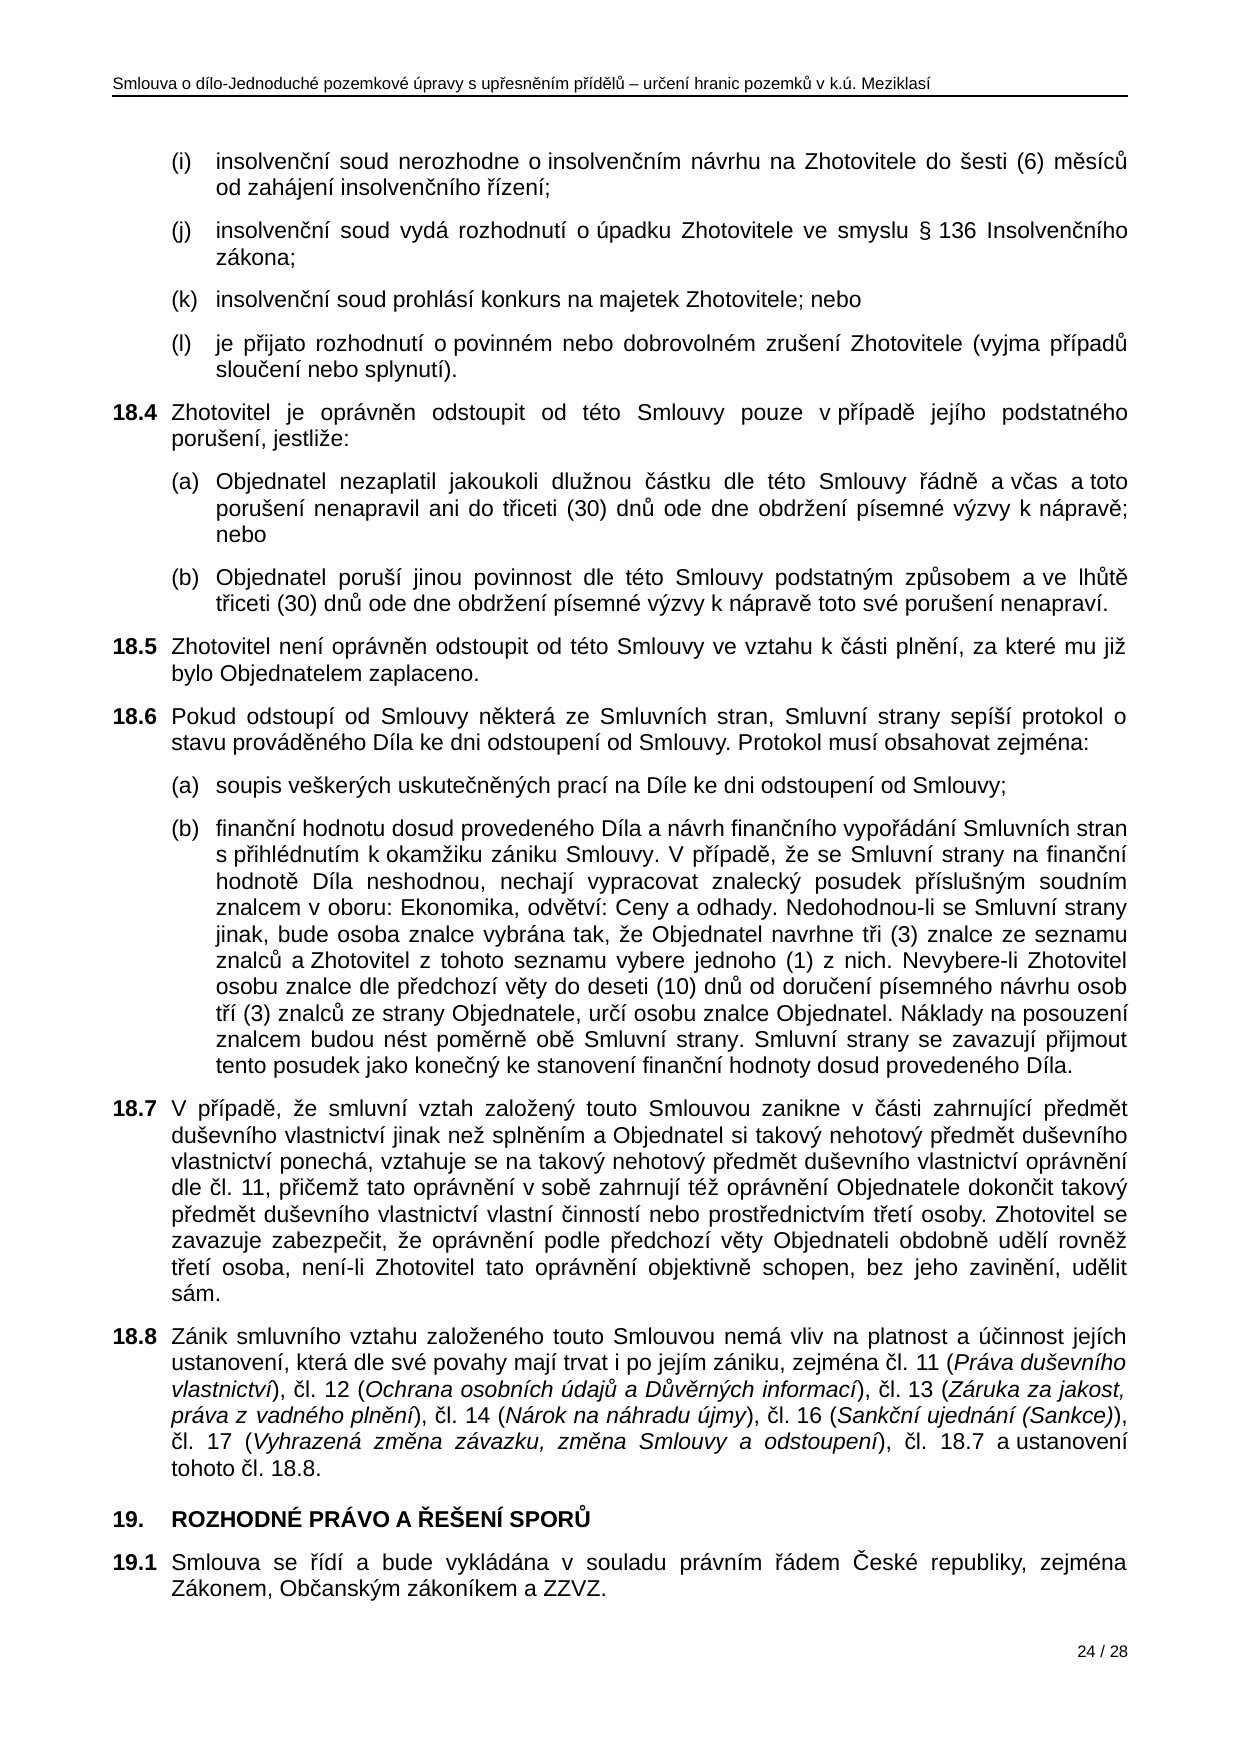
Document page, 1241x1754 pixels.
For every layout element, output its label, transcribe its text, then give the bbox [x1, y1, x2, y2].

text Smlouva se řídí a bude vykládána v souladu právním řádem České republiky, zejména Zákonem, Občanským zákoníkem a ZZVZ. [112, 1549, 1128, 1602]
list finanční hodnotu dosud provedeného Díla a návrh finančního vypořádání Smluvních stran s přihlédnutím k okamžiku zániku Smlouvy. V případě, že se Smluvní strany na finanční hodnotě Díla neshodnou, nechají vypracovat znalecký posudek příslušným soudním znalcem v oboru: Ekonomika, odvětví: Ceny a odhady. Nedohodnou-li se Smluvní strany jinak, bude osoba znalce vybrána tak, že Objednatel navrhne tři (3) znalce ze seznamu znalců a Zhotovitel z tohoto seznamu vybere jednoho (1) z nich. Nevybere-li Zhotovitel osobu znalce dle předchozí věty do deseti (10) dnů od doručení písemného návrhu osob tří (3) znalců ze strany Objednatele, určí osobu znalce Objednatel. Náklady na posouzení znalcem budou nést poměrně obě Smluvní strany. Smluvní strany se zavazují přijmout tento posudek jako konečný ke stanovení finanční hodnoty dosud provedeného Díla. [171, 815, 1128, 1079]
text Zhotovitel je oprávněn odstoupit od této Smlouvy pouze v případě jejího podstatného porušení, jestliže: [112, 399, 1128, 452]
list soupis veškerých uskutečněných prací na Díle ke dni odstoupení od Smlouvy; [171, 772, 1128, 798]
text je přijato rozhodnutí o povinném nebo dobrovolném zrušení Zhotovitele (vyjma případů sloučení nebo splynutí). [171, 329, 1128, 382]
list Objednatel nezaplatil jakoukoli dlužnou částku dle této Smlouvy řádně a včas a toto porušení nenapravil ani do třiceti (30) dnů ode dne obdržení písemné výzvy k nápravě; nebo [171, 468, 1128, 547]
text Zhotovitel není oprávněn odstoupit od této Smlouvy ve vztahu k části plnění, za které mu již bylo Objednatelem zaplaceno. [112, 633, 1128, 686]
text V případě, že smluvní vztah založený touto Smlouvou zanikne v části zahrnující předmět duševního vlastnictví jinak než splněním a Objednatel si takový nehotový předmět duševního vlastnictví ponechá, vztahuje se na takový nehotový předmět duševního vlastnictví oprávnění dle čl. 11, přičemž tato oprávnění v sobě zahrnují též oprávnění Objednatele dokončit takový předmět duševního vlastnictví vlastní činností nebo prostřednictvím třetí osoby. Zhotovitel se zavazuje zabezpečit, že oprávnění podle předchozí věty Objednateli obdobně udělí rovněž třetí osoba, není-li Zhotovitel tato oprávnění objektivně schopen, bez jeho zavinění, udělit sám. [112, 1095, 1128, 1306]
text insolvenční soud vydá rozhodnutí o úpadku Zhotovitele ve smyslu § 136 Insolvenčního zákona; [171, 217, 1128, 270]
text insolvenční soud prohlásí konkurs na majetek Zhotovitele; nebo [171, 286, 1128, 313]
text Zánik smluvního vztahu založeného touto Smlouvou nemá vliv na platnost a účinnost jejích ustanovení, která dle své povahy mají trvat i po jejím zániku, zejména čl. 11 (Práva duševního vlastnictví), čl. 12 (Ochrana osobních údajů a Důvěrných informací), čl. 13 (Záruka za jakost, práva z vadného plnění), čl. 14 (Nárok na náhradu újmy), čl. 16 (Sankční ujednání (Sankce)), čl. 17 (Vyhrazená změna závazku, změna Smlouvy a odstoupení), čl. 18.7 a ustanovení tohoto čl. 18.8. [112, 1323, 1128, 1481]
text Objednatel poruší jinou povinnost dle této Smlouvy podstatným způsobem a ve lhůtě třiceti (30) dnů ode dne obdržení písemné výzvy k nápravě toto své porušení nenapraví. [171, 564, 1128, 617]
text Pokud odstoupí od Smlouvy některá ze Smluvních stran, Smluvní strany sepíší protokol o stavu prováděného Díla ke dni odstoupení od Smlouvy. Protokol musí obsahovat zejména: [112, 703, 1128, 755]
text Rozhodné právo a řešení sporů [112, 1506, 1128, 1532]
text insolvenční soud nerozhodne o insolvenčním návrhu na Zhotovitele do šesti (6) měsíců od zahájení insolvenčního řízení; [171, 148, 1128, 200]
